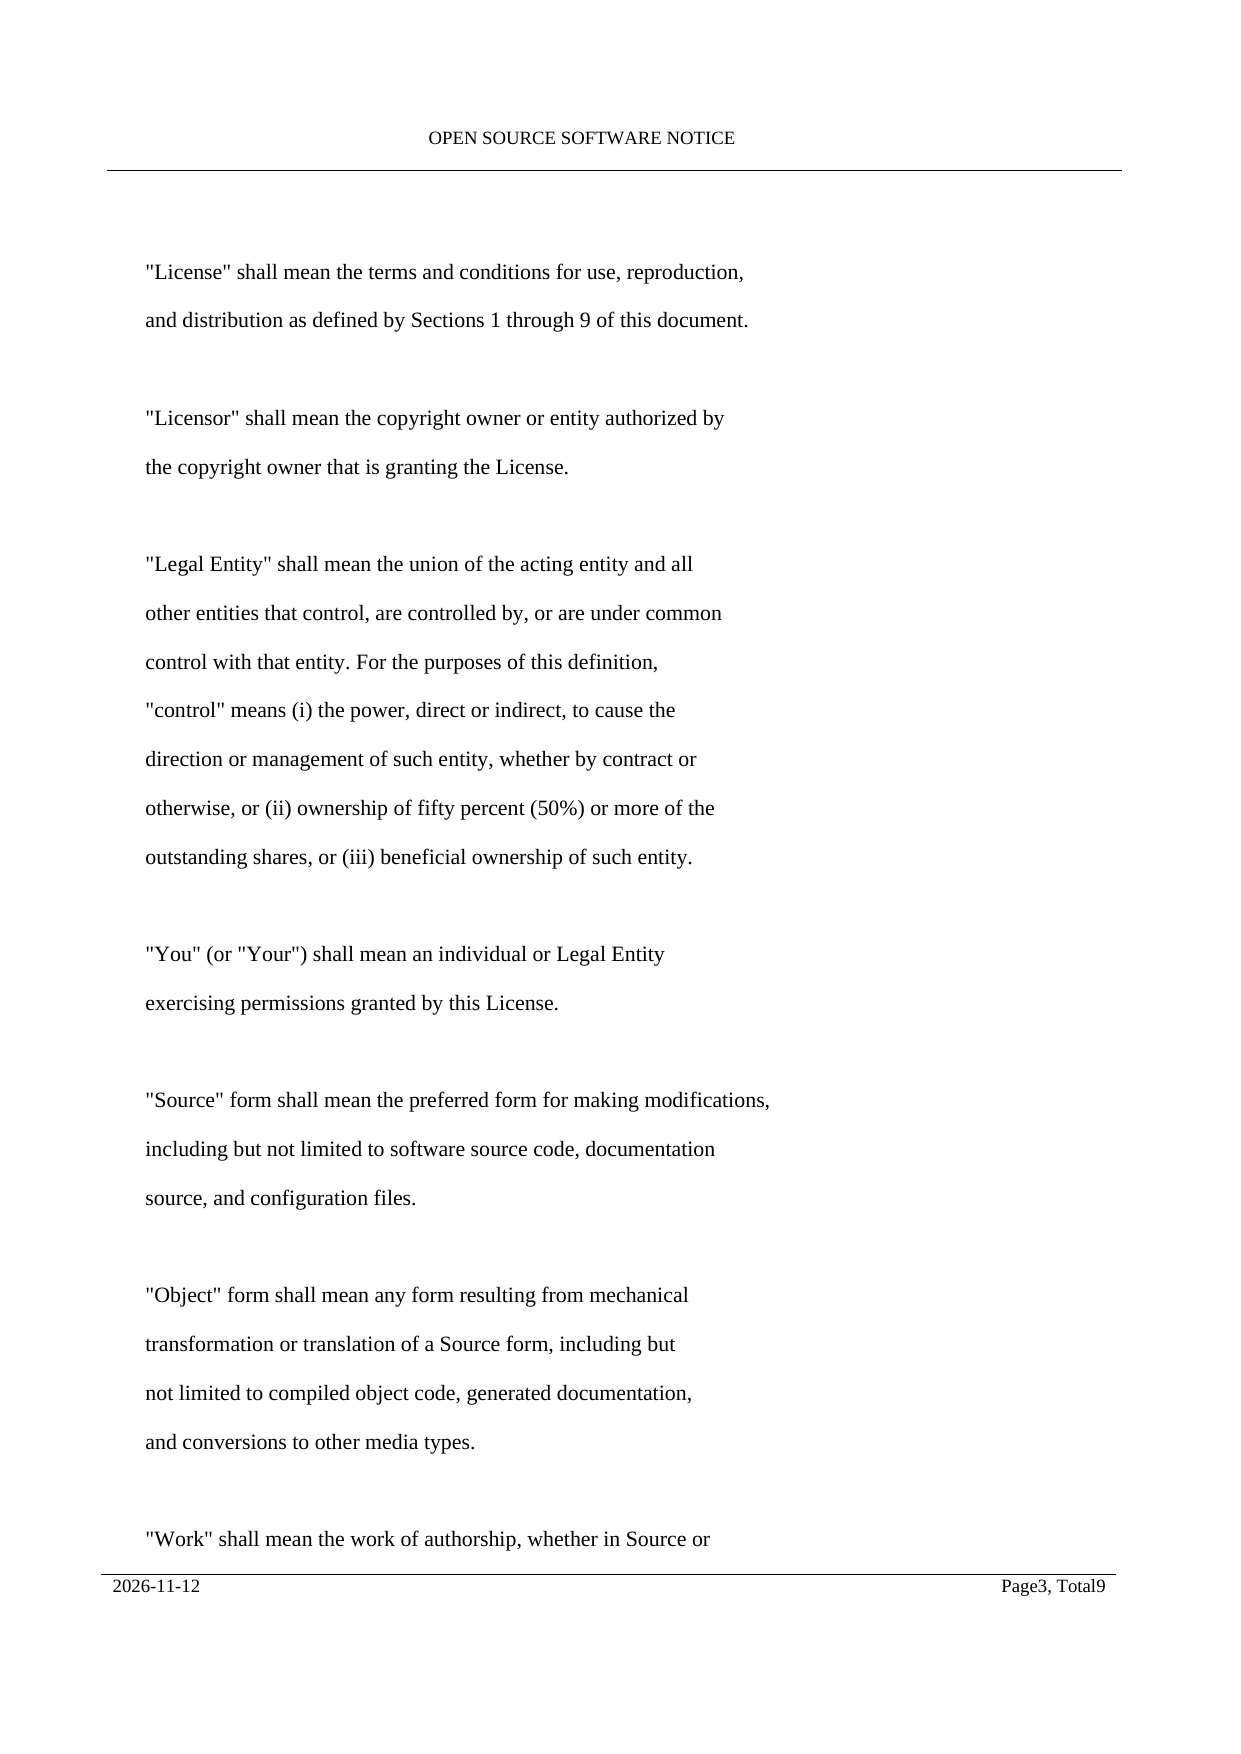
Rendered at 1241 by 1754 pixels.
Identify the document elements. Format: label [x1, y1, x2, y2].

text [112, 206, 1128, 1555]
